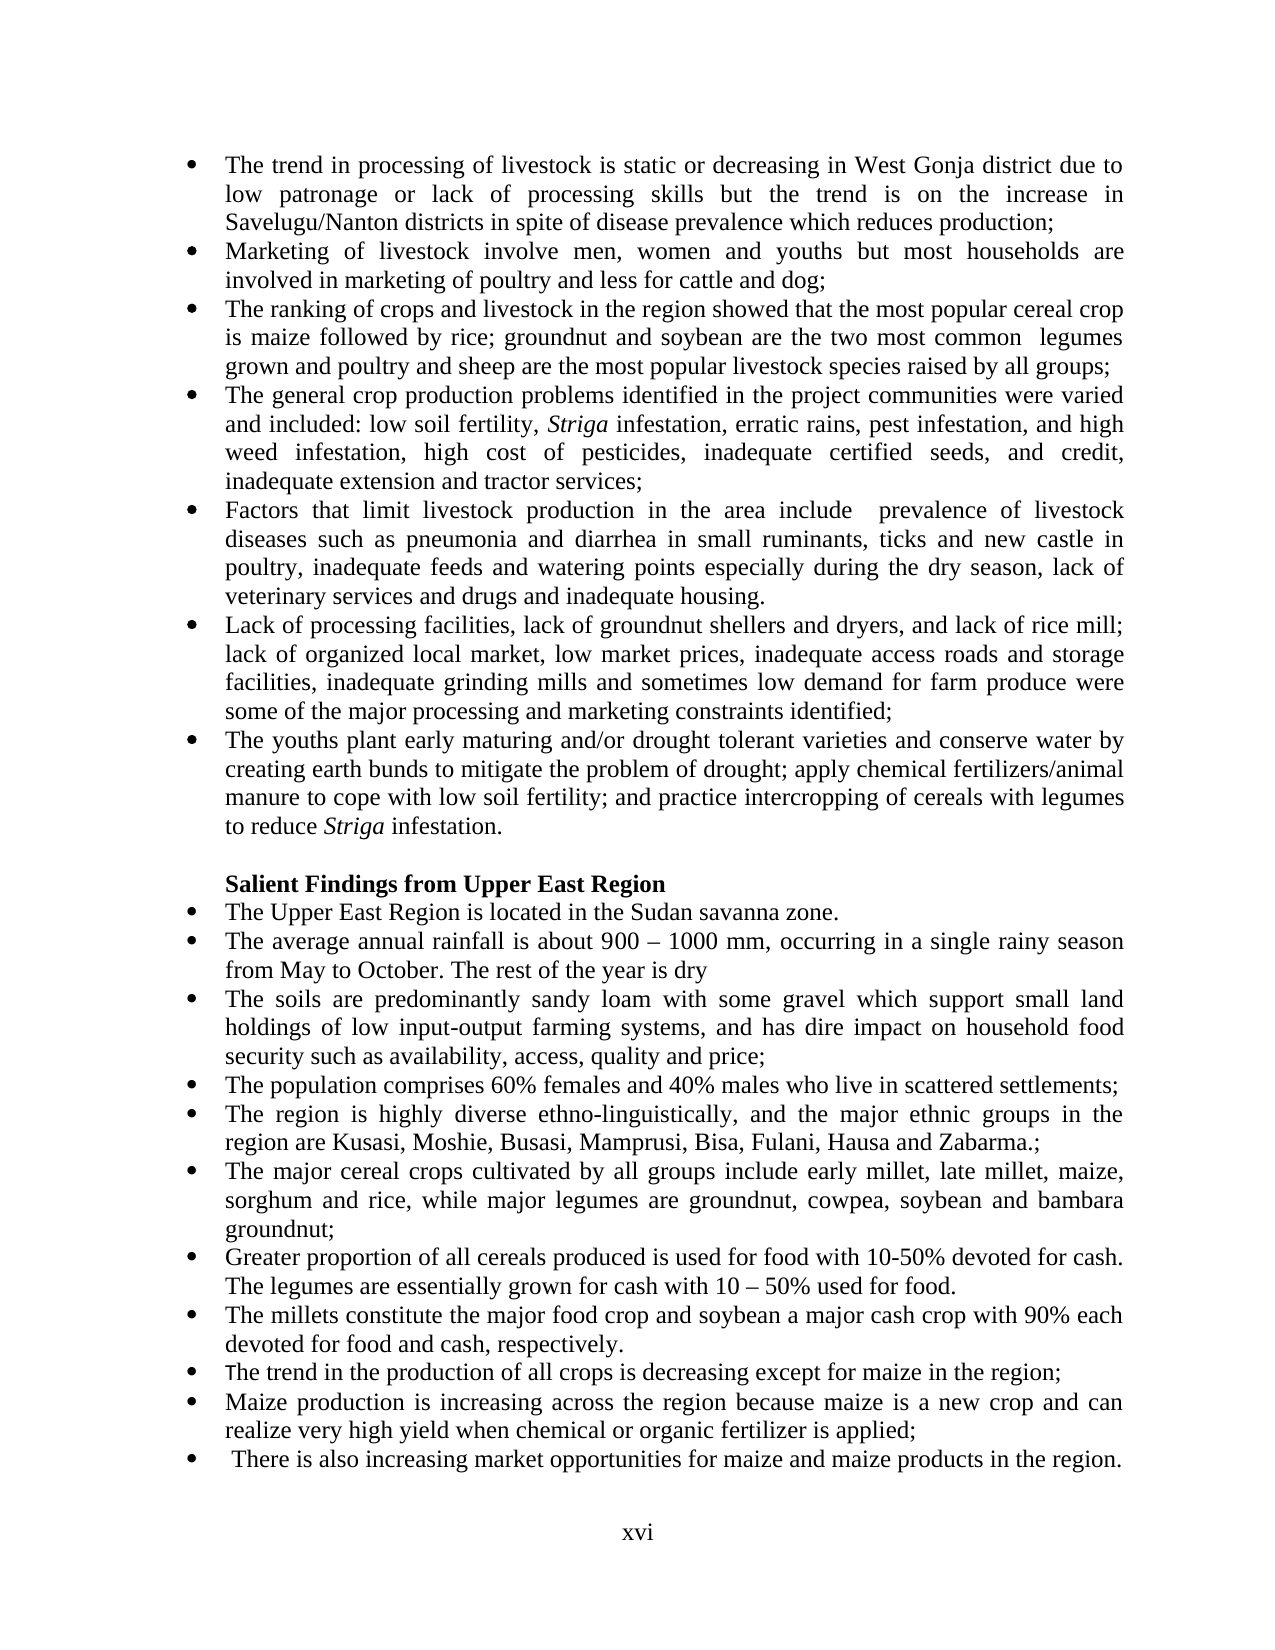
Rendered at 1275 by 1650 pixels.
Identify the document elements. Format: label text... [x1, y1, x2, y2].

list Greater proportion of all cereals produced is used for food with 10-50% devoted for cash. The legumes are essentially grown for cash with 10 – 50% used for food. [187, 1242, 1125, 1300]
list The population comprises 60% females and 40% males who live in scattered settlements; [187, 1070, 1125, 1099]
list The ranking of crops and livestock in the region showed that the most popular cereal crop is maize followed by rice; groundnut and soybean are the two most common legumes grown and poultry and sheep are the most popular livestock species raised by all groups; [187, 294, 1125, 380]
list Maize production is increasing across the region because maize is a new crop and can realize very high yield when chemical or organic fertilizer is applied; [187, 1387, 1125, 1444]
list The region is highly diverse ethno-linguistically, and the major ethnic groups in the region are Kusasi, Moshie, Busasi, Mamprusi, Bisa, Fulani, Hausa and Zabarma.; [187, 1099, 1125, 1156]
list The millets constitute the major food crop and soybean a major cash crop with 90% each devoted for food and cash, respectively. [187, 1300, 1125, 1357]
list The soils are predominantly sandy loam with some gravel which support small land holdings of low input-output farming systems, and has dire impact on household food security such as availability, access, quality and price; [187, 984, 1125, 1070]
text Salient Findings from Upper East Region [225, 869, 1125, 897]
list Factors that limit livestock production in the area include prevalence of livestock diseases such as pneumonia and diarrhea in small ruminants, ticks and new castle in poultry, inadequate feeds and watering points especially during the dry season, lack of veterinary services and drugs and inadequate housing. [187, 495, 1125, 610]
list There is also increasing market opportunities for maize and maize products in the region. [187, 1444, 1125, 1473]
list The Upper East Region is located in the Sudan savanna zone. [187, 897, 1125, 926]
list The trend in the production of all crops is decreasing except for maize in the region; [187, 1357, 1125, 1387]
list Marketing of livestock involve men, women and youths but most households are involved in marketing of poultry and less for cattle and dog; [187, 236, 1125, 294]
list The youths plant early maturing and/or drought tolerant varieties and conserve water by creating earth bunds to mitigate the problem of drought; apply chemical fertilizers/animal manure to cope with low soil fertility; and practice intercropping of cereals with legumes to reduce Striga infestation. [187, 725, 1125, 840]
list The average annual rainfall is about 900 – 1000 mm, occurring in a single rainy season from May to October. The rest of the year is dry [187, 926, 1125, 984]
list The general crop production problems identified in the project communities were varied and included: low soil fertility, Striga infestation, erratic rains, pest infestation, and high weed infestation, high cost of pesticides, inadequate certified seeds, and credit, inadequate extension and tractor services; [187, 380, 1125, 495]
list Lack of processing facilities, lack of groundnut shellers and dryers, and lack of rice mill; lack of organized local market, low market prices, inadequate access roads and storage facilities, inadequate grinding mills and sometimes low demand for farm produce were some of the major processing and marketing constraints identified; [187, 610, 1125, 725]
list The major cereal crops cultivated by all groups include early millet, late millet, maize, sorghum and rice, while major legumes are groundnut, cowpea, soybean and bambara groundnut; [187, 1156, 1125, 1242]
list The trend in processing of livestock is static or decreasing in West Gonja district due to low patronage or lack of processing skills but the trend is on the increase in Savelugu/Nanton districts in spite of disease prevalence which reduces production; [187, 150, 1125, 236]
